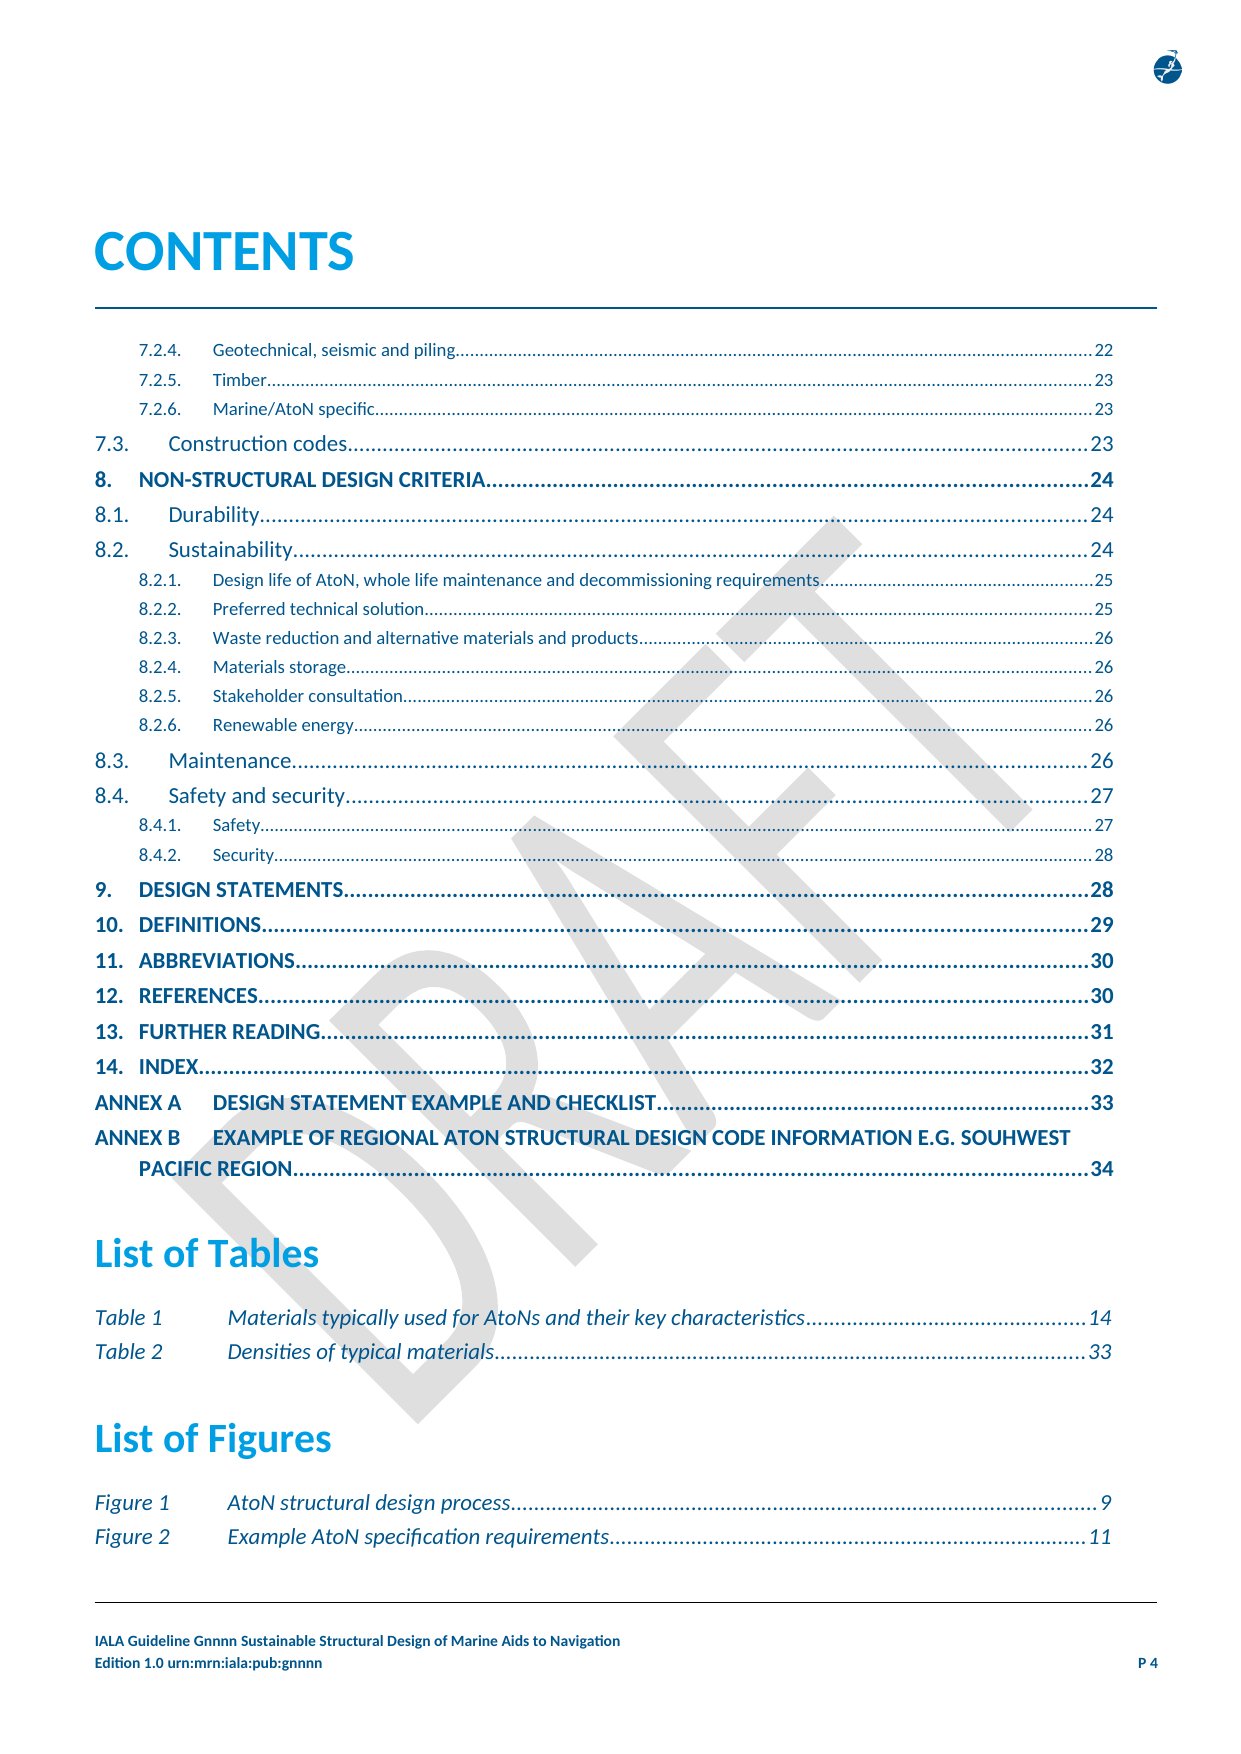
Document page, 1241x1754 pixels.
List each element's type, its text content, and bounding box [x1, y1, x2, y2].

text Table 2 Densities of typical materials 33 [94, 1337, 1113, 1365]
text 12. references 30 [94, 978, 1113, 1009]
text Figure 2 Example AtoN specification requirements 11 [94, 1522, 1113, 1550]
text 8.2. Sustainability 24 [94, 532, 1113, 563]
text 13. Further reading 31 [94, 1013, 1113, 1045]
text 8.4.2. Security 28 [139, 843, 1157, 866]
text 14. Index 32 [94, 1049, 1113, 1080]
text 8.2.6. Renewable energy 26 [139, 713, 1157, 736]
text 9. Design statements 28 [94, 872, 1113, 903]
text 8.2.3. Waste reduction and alternative materials and products 26 [139, 626, 1157, 649]
text 8.2.5. Stakeholder consultation 26 [139, 684, 1157, 707]
text 8.1. Durability 24 [94, 497, 1113, 528]
text 10. Definitions 29 [94, 907, 1113, 938]
text 8.2.4. Materials storage 26 [139, 655, 1157, 678]
text 7.2.6. Marine/AtoN specific 23 [139, 397, 1157, 420]
text 8.3. Maintenance 26 [94, 743, 1113, 774]
text 8.2.1. Design life of AtoN, whole life maintenance and decommissioning requirements 25 [139, 568, 1157, 591]
text 8.2.2. Preferred technical solution 25 [139, 597, 1157, 620]
text 7.2.4. Geotechnical, seismic and piling 22 [139, 338, 1157, 361]
text 8.4. Safety and security 27 [94, 778, 1113, 809]
text 7.2.5. Timber 23 [139, 368, 1157, 391]
text 7.3. Construction codes 23 [94, 426, 1113, 457]
text 11. abbreviations 30 [94, 943, 1113, 974]
text 8.4.1. Safety 27 [139, 813, 1157, 836]
text ANNEX A Design statement Example and checklist 33 [94, 1084, 1113, 1116]
text Figure 1 AtoN structural design process 9 [94, 1488, 1113, 1516]
picture [1122, 0, 1241, 119]
text Table 1 Materials typically used for AtoNs and their key characteristics 14 [94, 1303, 1113, 1331]
text ANNEX B Example of regional ATON structural design code information e.g. Souhwest Pacific REGION 34 [94, 1120, 1113, 1182]
list List of Figures [94, 1412, 1157, 1463]
list List of Tables [94, 1227, 1157, 1278]
text 8. Non-structural design criteria 24 [94, 461, 1113, 493]
